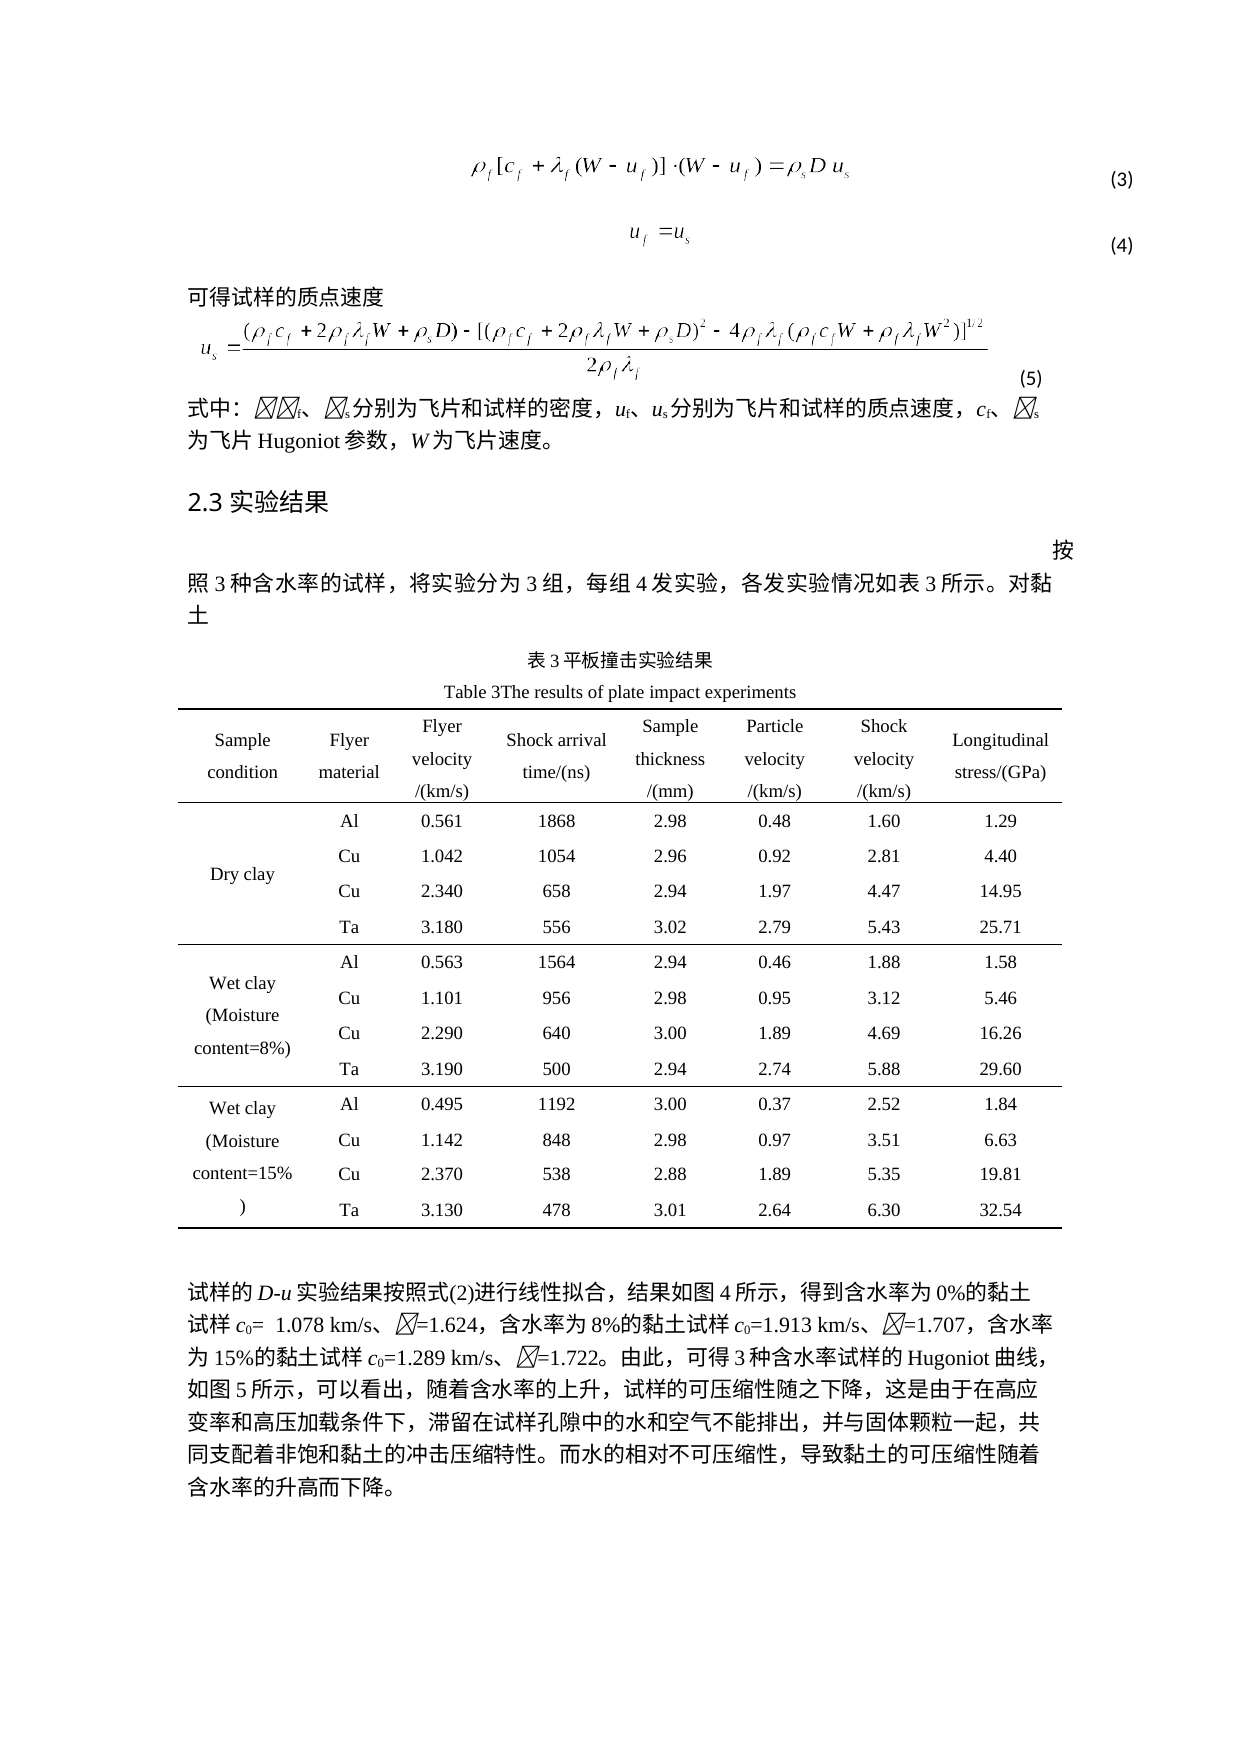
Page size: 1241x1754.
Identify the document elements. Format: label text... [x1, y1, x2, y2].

table_cell 19.81 [939, 1156, 1062, 1192]
table_cell 848 [493, 1121, 620, 1156]
table_cell Cu [307, 838, 391, 873]
text (4) [187, 215, 1053, 280]
table_cell 32.54 [939, 1192, 1062, 1227]
table_cell 1.88 [829, 945, 938, 979]
table_cell Ta [307, 1050, 391, 1086]
table_cell 640 [493, 1015, 620, 1050]
text 式中：f、s分别为飞片和试样的密度，uf、us分别为飞片和试样的质点速度，cf、s为飞片Hugoniot参数，W为飞片速度。 [187, 390, 1053, 455]
table_cell 3.02 [620, 909, 720, 944]
table_header Sample thickness /(mm) [620, 710, 720, 802]
table_cell 1.042 [391, 838, 492, 873]
table_cell 1.101 [391, 979, 492, 1015]
table_cell 2.88 [620, 1156, 720, 1192]
table_cell 0.563 [391, 945, 492, 979]
table_cell 0.37 [720, 1087, 829, 1121]
table_header Longitudinal stress/(GPa) [939, 710, 1062, 802]
table_header Particle velocity /(km/s) [720, 710, 829, 802]
table_cell Wet clay (Moisture content=8%) [178, 945, 307, 1086]
table_cell 14.95 [939, 873, 1062, 908]
table_cell 500 [493, 1050, 620, 1086]
table_cell Ta [307, 1192, 391, 1227]
text 2.3 实验结果 [187, 468, 1053, 533]
table_cell Ta [307, 909, 391, 944]
text Table 3The results of plate impact experiments [187, 675, 1053, 708]
table_cell 1.29 [939, 803, 1062, 838]
table_cell 2.370 [391, 1156, 492, 1192]
table_header Shock arrival time/(ns) [493, 710, 620, 802]
table_cell Cu [307, 979, 391, 1015]
table_cell 4.69 [829, 1015, 938, 1050]
table_cell 658 [493, 873, 620, 908]
table_cell 2.98 [620, 979, 720, 1015]
table_cell 1054 [493, 838, 620, 873]
table_cell 956 [493, 979, 620, 1015]
table_cell 478 [493, 1192, 620, 1227]
text 按照3种含水率的试样，将实验分为3组，每组4发实验，各发实验情况如表3所示。对黏土 [187, 533, 1053, 630]
table_cell 2.290 [391, 1015, 492, 1050]
text 可得试样的质点速度 [187, 280, 1053, 312]
table_cell 5.46 [939, 979, 1062, 1015]
table_cell Wet clay (Moisture content=15%) [178, 1087, 307, 1227]
table_cell Cu [307, 873, 391, 908]
table_cell 3.51 [829, 1121, 938, 1156]
table_cell 0.97 [720, 1121, 829, 1156]
table_cell 2.94 [620, 945, 720, 979]
table_cell 0.48 [720, 803, 829, 838]
table_cell 3.180 [391, 909, 492, 944]
table_cell 1564 [493, 945, 620, 979]
table_cell 2.74 [720, 1050, 829, 1086]
text (3) [187, 150, 1053, 215]
table_cell 1868 [493, 803, 620, 838]
table_cell 2.98 [620, 1121, 720, 1156]
table_cell Dry clay [178, 803, 307, 944]
table_cell 556 [493, 909, 620, 944]
table_cell 1.84 [939, 1087, 1062, 1121]
table_cell 4.47 [829, 873, 938, 908]
table_cell 1.60 [829, 803, 938, 838]
table_cell 1192 [493, 1087, 620, 1121]
table_cell 0.95 [720, 979, 829, 1015]
table_cell 0.46 [720, 945, 829, 979]
table_cell 2.81 [829, 838, 938, 873]
table_cell 3.01 [620, 1192, 720, 1227]
table_cell 1.97 [720, 873, 829, 908]
table_cell Cu [307, 1121, 391, 1156]
table_cell 2.79 [720, 909, 829, 944]
table_cell 3.12 [829, 979, 938, 1015]
table_cell 2.94 [620, 873, 720, 908]
table_header Sample condition [178, 710, 307, 802]
table_cell 1.142 [391, 1121, 492, 1156]
table_cell 3.00 [620, 1087, 720, 1121]
table_cell 2.98 [620, 803, 720, 838]
table_cell 0.92 [720, 838, 829, 873]
table_cell 29.60 [939, 1050, 1062, 1086]
table_cell 1.58 [939, 945, 1062, 979]
text 表3平板撞击实验结果 [187, 643, 1053, 675]
table_cell 1.89 [720, 1156, 829, 1192]
table_cell 5.43 [829, 909, 938, 944]
table_cell Cu [307, 1015, 391, 1050]
table_cell 2.340 [391, 873, 492, 908]
table_header Flyer material [307, 710, 391, 802]
table_cell 2.52 [829, 1087, 938, 1121]
table_cell 5.35 [829, 1156, 938, 1192]
table_cell 6.30 [829, 1192, 938, 1227]
table_cell 16.26 [939, 1015, 1062, 1050]
text (5) [187, 312, 1053, 390]
table_cell 5.88 [829, 1050, 938, 1086]
table_cell Al [307, 803, 391, 838]
table_cell 25.71 [939, 909, 1062, 944]
table_cell Al [307, 945, 391, 979]
table_cell 0.561 [391, 803, 492, 838]
table_cell 2.64 [720, 1192, 829, 1227]
table_cell Cu [307, 1156, 391, 1192]
table_header Shock velocity /(km/s) [829, 710, 938, 802]
table_cell 2.94 [620, 1050, 720, 1086]
table_cell 3.190 [391, 1050, 492, 1086]
table_cell Al [307, 1087, 391, 1121]
table_cell 3.130 [391, 1192, 492, 1227]
table_cell 2.96 [620, 838, 720, 873]
table_cell 6.63 [939, 1121, 1062, 1156]
text 试样的D-u实验结果按照式(2)进行线性拟合，结果如图4所示，得到含水率为0%的黏土试样c0= 1.078 km/s、=1.624，含水率为8%的黏土试样c0=1.913 km/s、=1.707，含水率为15%的黏土试样c0=1.289 km/s、=1.722。由此，可得3种含水率试样的Hugoniot曲线，如图5所示，可以看出，随着含水率的上升，试样的可压缩性随之下降，这是由于在高应变率和高压加载条件下，滞留在试样孔隙中的水和空气不能排出，并与固体颗粒一起，共同支配着非饱和黏土的冲击压缩特性。而水的相对不可压缩性，导致黏土的可压缩性随着含水率的升高而下降。 [187, 1274, 1053, 1502]
table_header Flyer velocity /(km/s) [391, 710, 492, 802]
table_cell 0.495 [391, 1087, 492, 1121]
table_cell 538 [493, 1156, 620, 1192]
table_cell 3.00 [620, 1015, 720, 1050]
table_cell 1.89 [720, 1015, 829, 1050]
table_cell 4.40 [939, 838, 1062, 873]
